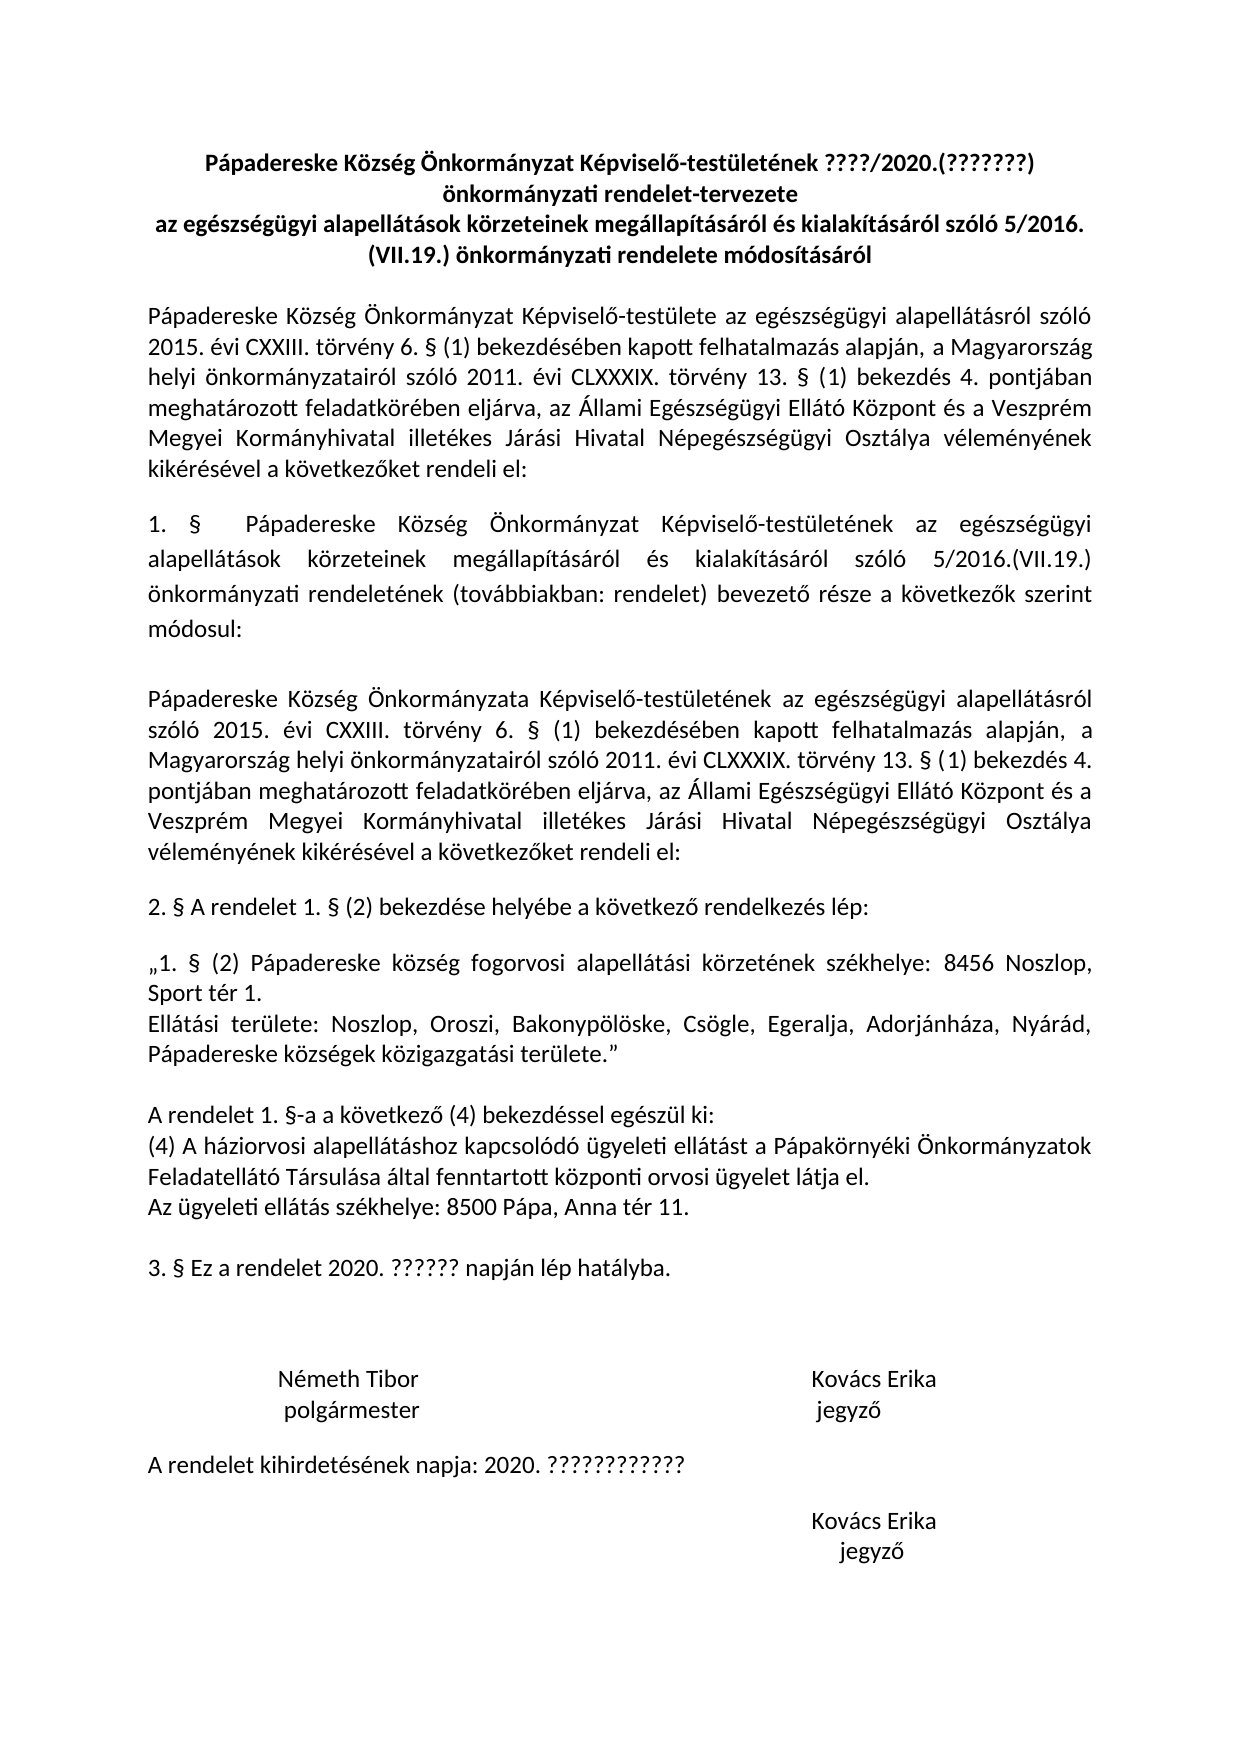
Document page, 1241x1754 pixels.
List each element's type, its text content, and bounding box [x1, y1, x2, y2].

text 2. § A rendelet 1. § (2) bekezdése helyébe a következő rendelkezés lép: [148, 891, 1093, 922]
text az egészségügyi alapellátások körzeteinek megállapításáról és kialakításáról szóló 5/2016.(VII.19.) önkormányzati rendelete módosításáról [148, 209, 1093, 270]
text Pápadereske Község Önkormányzat Képviselő-testületének ????/2020.(???????) önkormányzati rendelet-tervezete [148, 148, 1093, 209]
text „1. § (2) Pápadereske község fogorvosi alapellátási körzetének székhelye: 8456 Noszlop, Sport tér 1. [148, 947, 1093, 1008]
text Ellátási területe: Noszlop, Oroszi, Bakonypölöske, Csögle, Egeralja, Adorjánháza, Nyárád, Pápadereske községek közigazgatási területe.” [148, 1008, 1093, 1069]
text A rendelet kihirdetésének napja: 2020. ???????????? [148, 1449, 1093, 1480]
text A rendelet 1. §-a a következő (4) bekezdéssel egészül ki: [148, 1099, 1093, 1130]
text jegyző [148, 1535, 1093, 1566]
text (4) A háziorvosi alapellátáshoz kapcsolódó ügyeleti ellátást a Pápakörnyéki Önkormányzatok Feladatellátó Társulása által fenntartott központi orvosi ügyelet látja el. [148, 1130, 1093, 1191]
text Pápadereske Község Önkormányzata Képviselő-testületének az egészségügyi alapellátásról szóló 2015. évi CXXIII. törvény 6. § (1) bekezdésében kapott felhatalmazás alapján, a Magyarország helyi önkormányzatairól szóló 2011. évi CLXXXIX. törvény 13. § (1) bekezdés 4. pontjában meghatározott feladatkörében eljárva, az Állami Egészségügyi Ellátó Központ és a Veszprém Megyei Kormányhivatal illetékes Járási Hivatal Népegészségügyi Osztálya véleményének kikérésével a következőket rendeli el: [148, 683, 1093, 866]
text 3. § Ez a rendelet 2020. ?????? napján lép hatályba. [148, 1252, 1093, 1283]
text Kovács Erika [148, 1505, 1093, 1535]
list 1. § Pápadereske Község Önkormányzat Képviselő-testületének az egészségügyi alapellátások körzeteinek megállapításáról és kialakításáról szóló 5/2016.(VII.19.) önkormányzati rendeletének (továbbiakban: rendelet) bevezető része a következők szerint módosul: [148, 508, 1093, 644]
text polgármester jegyző [148, 1394, 1093, 1424]
text Németh Tibor Kovács Erika [148, 1363, 1093, 1394]
text Az ügyeleti ellátás székhelye: 8500 Pápa, Anna tér 11. [148, 1191, 1093, 1222]
text Pápadereske Község Önkormányzat Képviselő-testülete az egészségügyi alapellátásról szóló 2015. évi CXXIII. törvény 6. § (1) bekezdésében kapott felhatalmazás alapján, a Magyarország helyi önkormányzatairól szóló 2011. évi CLXXXIX. törvény 13. § (1) bekezdés 4. pontjában meghatározott feladatkörében eljárva, az Állami Egészségügyi Ellátó Központ és a Veszprém Megyei Kormányhivatal illetékes Járási Hivatal Népegészségügyi Osztálya véleményének kikérésével a következőket rendeli el: [148, 300, 1093, 483]
